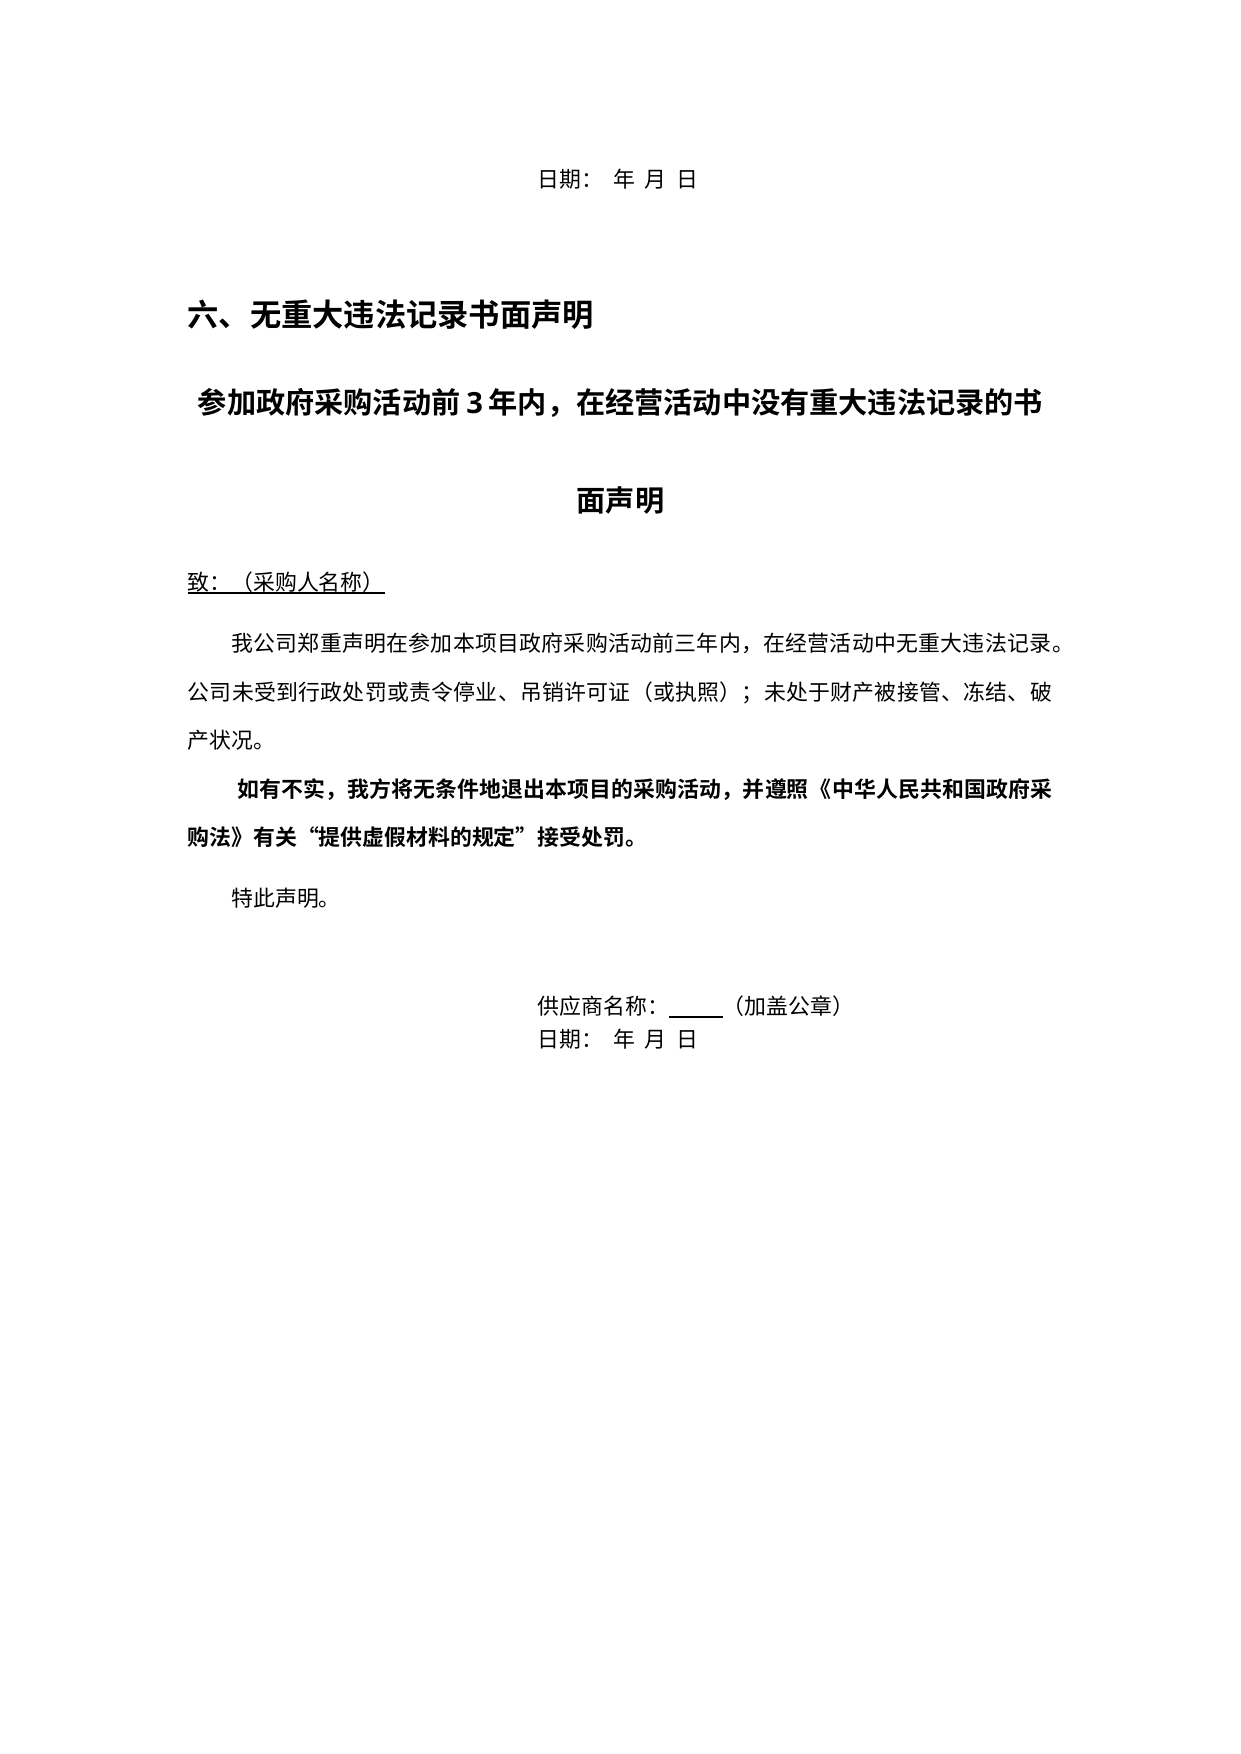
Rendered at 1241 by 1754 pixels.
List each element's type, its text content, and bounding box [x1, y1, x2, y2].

text 日期： 年 月 日 [187, 162, 1053, 194]
text 我公司郑重声明在参加本项目政府采购活动前三年内，在经营活动中无重大违法记录。公司未受到行政处罚或责令停业、吊销许可证（或执照）；未处于财产被接管、冻结、破产状况。 [187, 625, 1053, 755]
text 致：（采购人名称） [187, 564, 1053, 597]
text 参加政府采购活动前3年内，在经营活动中没有重大违法记录的书面声明 [187, 368, 1053, 531]
text 特此声明。 [187, 881, 1053, 913]
text 六、无重大违法记录书面声明 [187, 281, 1053, 346]
text 如有不实，我方将无条件地退出本项目的采购活动，并遵照《中华人民共和国政府采购法》有关“提供虚假材料的规定”接受处罚。 [187, 771, 1053, 852]
text 日期： 年 月 日 [187, 1021, 1053, 1054]
text 供应商名称： （加盖公章） [187, 989, 1053, 1021]
